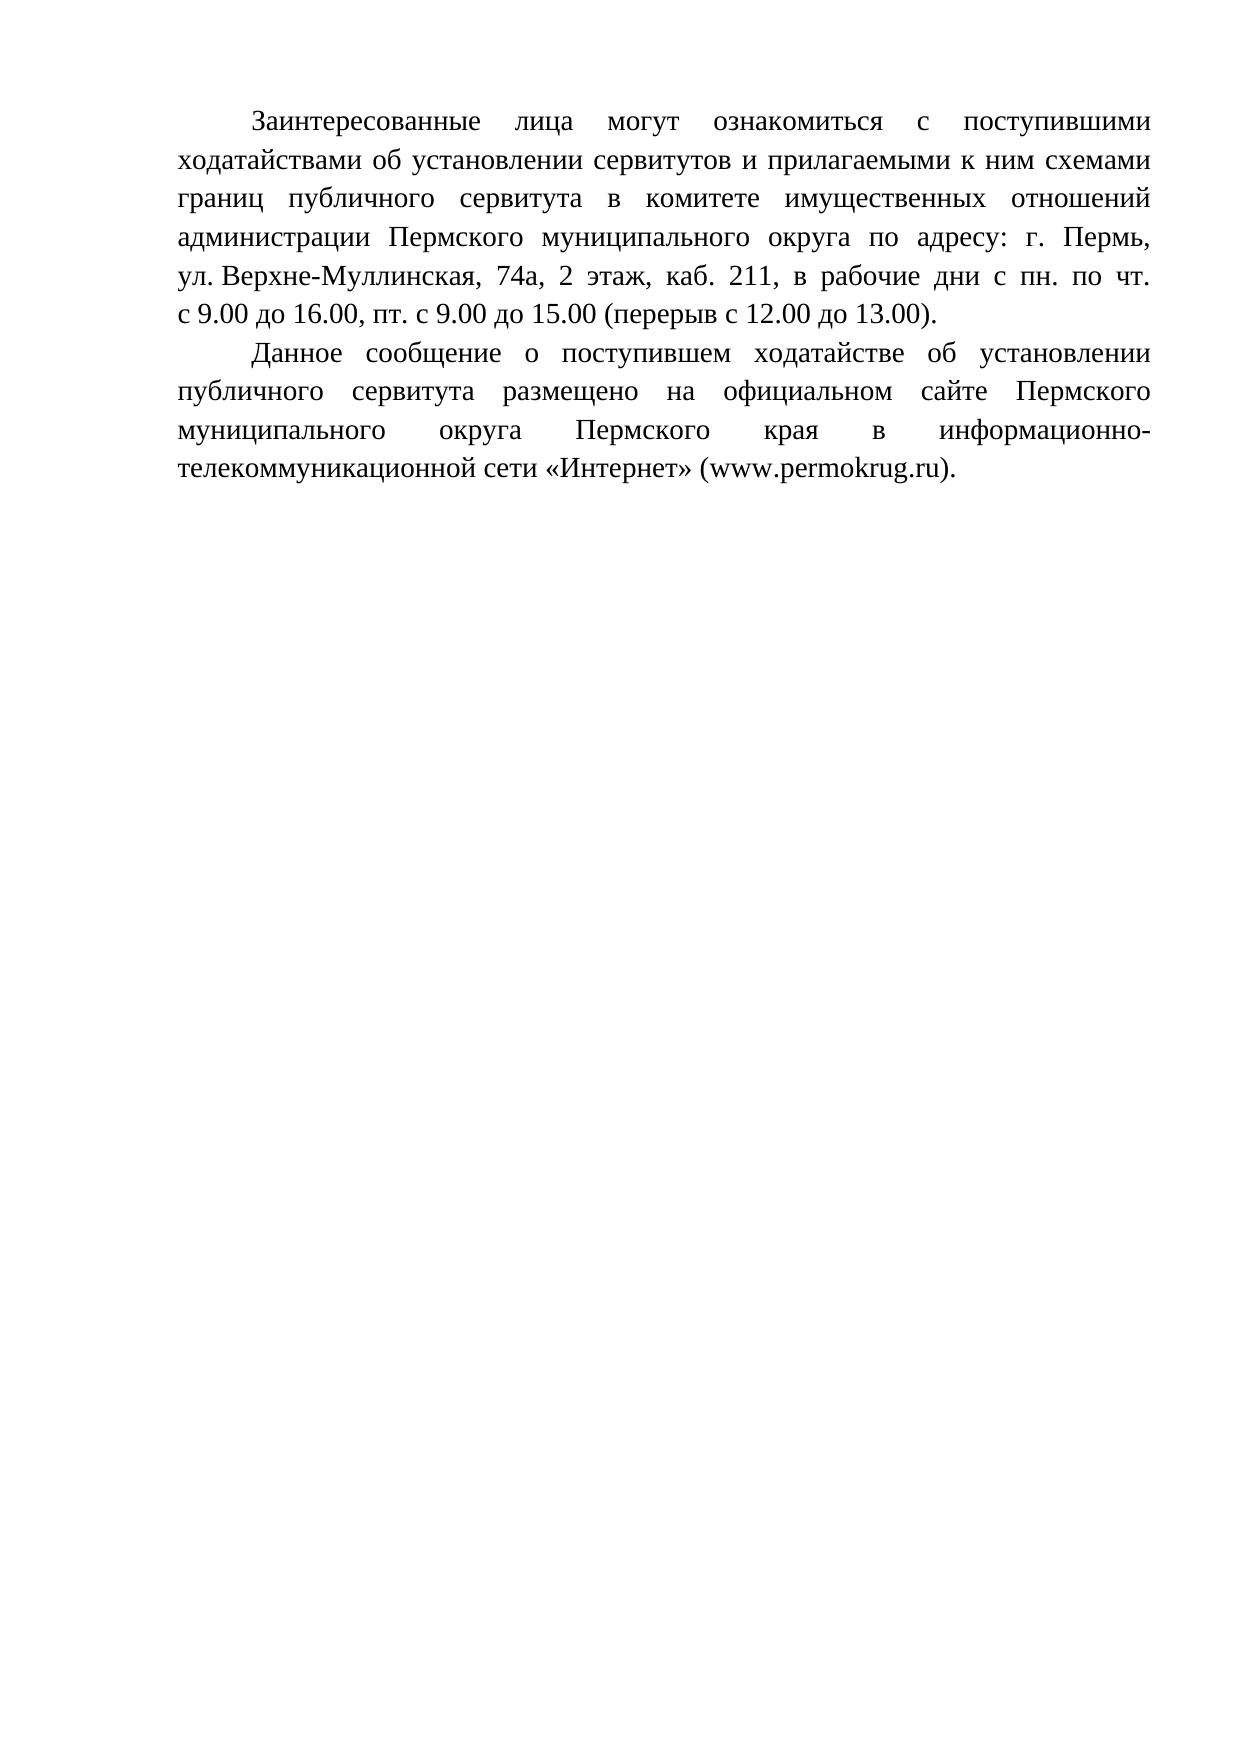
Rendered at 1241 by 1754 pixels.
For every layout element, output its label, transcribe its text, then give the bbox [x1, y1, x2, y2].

text Данное сообщение о поступившем ходатайстве об установлении публичного сервитута размещено на официальном сайте Пермского муниципального округа Пермского края в информационно-телекоммуникационной сети «Интернет» (www.permokrug.ru). [177, 335, 1152, 484]
list Заинтересованные лица могут ознакомиться с поступившими ходатайствами об установлении сервитутов и прилагаемыми к ним схемами границ публичного сервитута в комитете имущественных отношений администрации Пермского муниципального округа по адресу: г. Пермь, ул. Верхне-Муллинская, 74а, 2 этаж, каб. 211, в рабочие дни с пн. по чт. с 9.00 до 16.00, пт. с 9.00 до 15.00 (перерыв с 12.00 до 13.00). [177, 103, 1152, 330]
